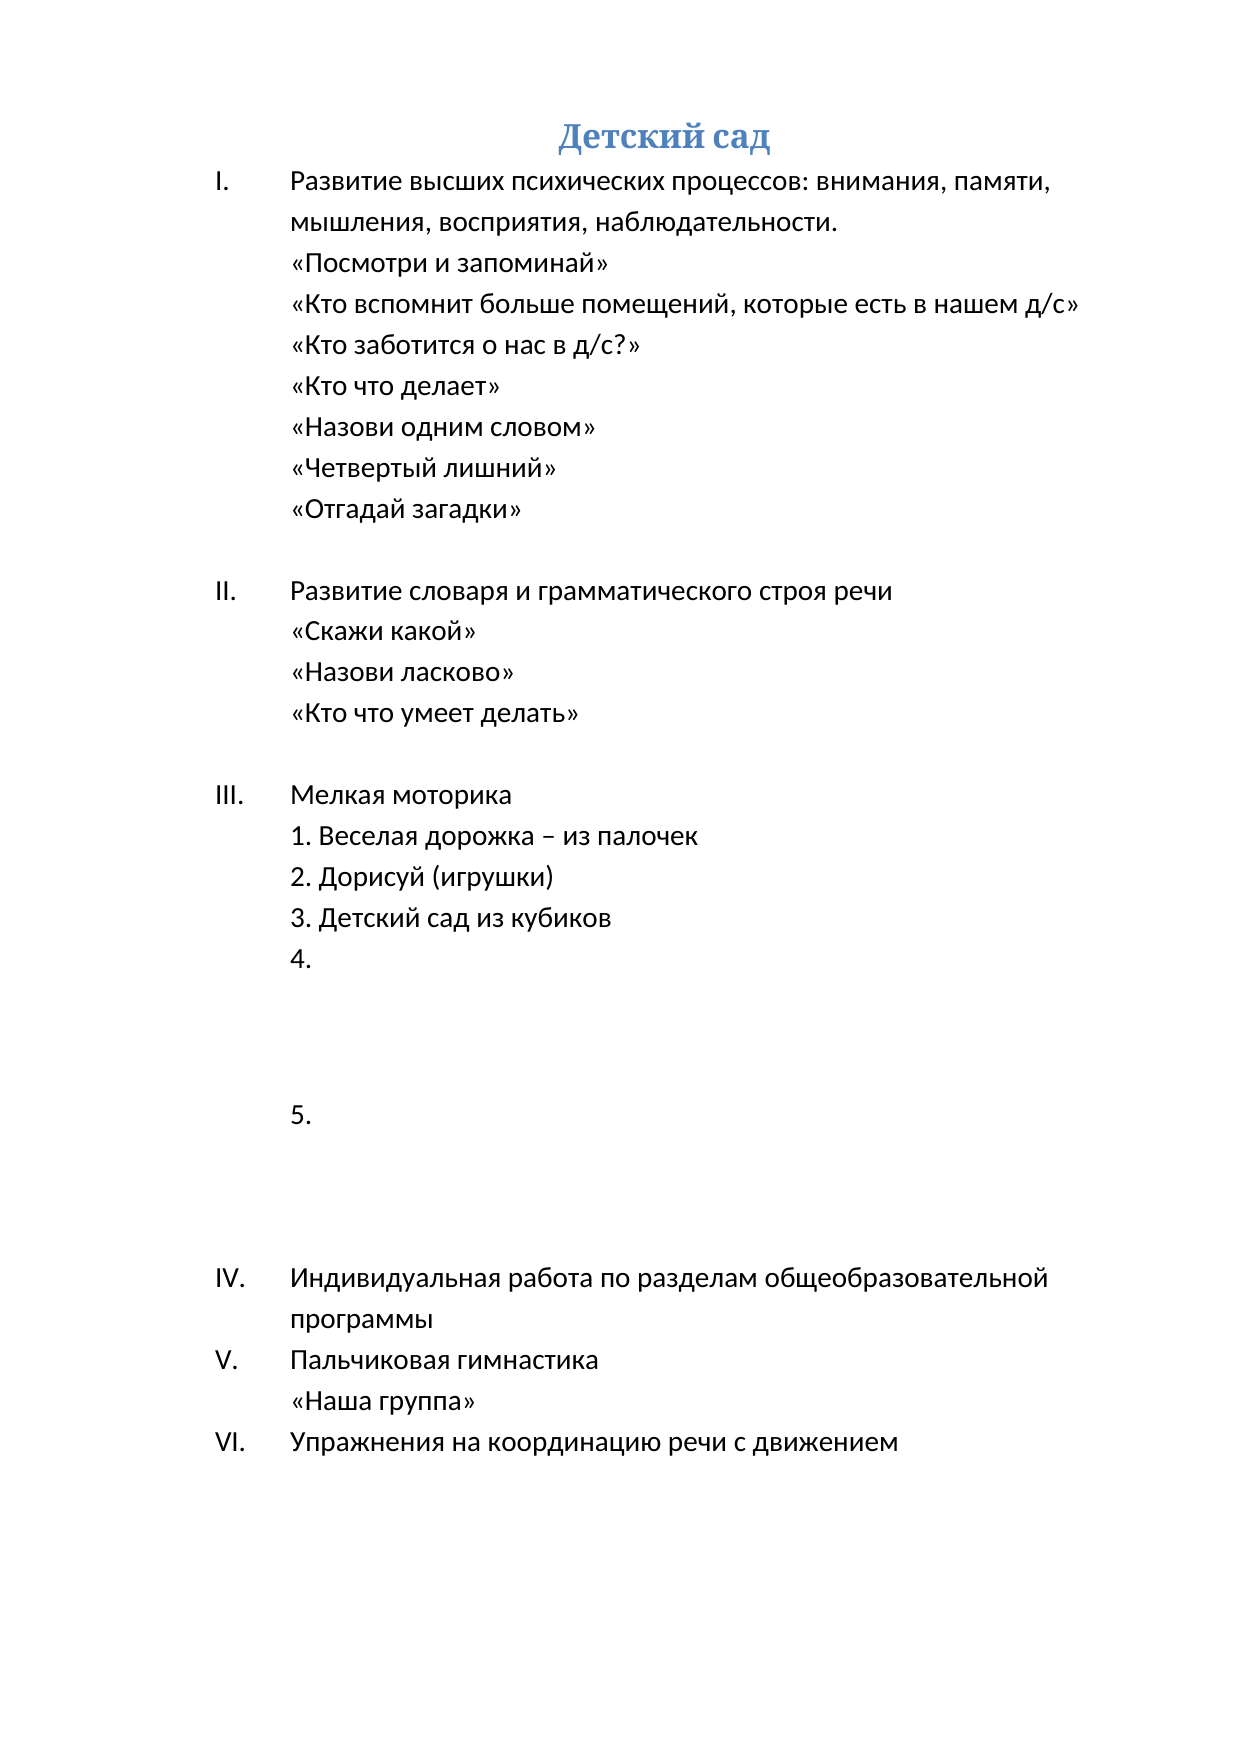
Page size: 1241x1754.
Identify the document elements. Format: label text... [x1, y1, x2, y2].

list Развитие высших психических процессов: внимания, памяти, мышления, восприятия, наблюдательности. «Посмотри и запоминай» «Кто вспомнит больше помещений, которые есть в нашем д/с» «Кто заботится о нас в д/с?» «Кто что делает» «Назови одним словом» «Четвертый лишний» «Отгадай загадки» [215, 162, 1152, 525]
list Индивидуальная работа по разделам общеобразовательной программы [215, 1259, 1152, 1336]
list Упражнения на координацию речи с движением [215, 1423, 1152, 1459]
list Мелкая моторика 1. Веселая дорожка – из палочек 2. Дорисуй (игрушки) 3. Детский сад из кубиков 4. [215, 776, 1152, 976]
list 5. [215, 1055, 1152, 1131]
list Развитие словаря и грамматического строя речи «Скажи какой» «Назови ласково» «Кто что умеет делать» [215, 572, 1152, 730]
text Детский сад [177, 118, 1152, 156]
list Пальчиковая гимнастика «Наша группа» [215, 1341, 1152, 1418]
